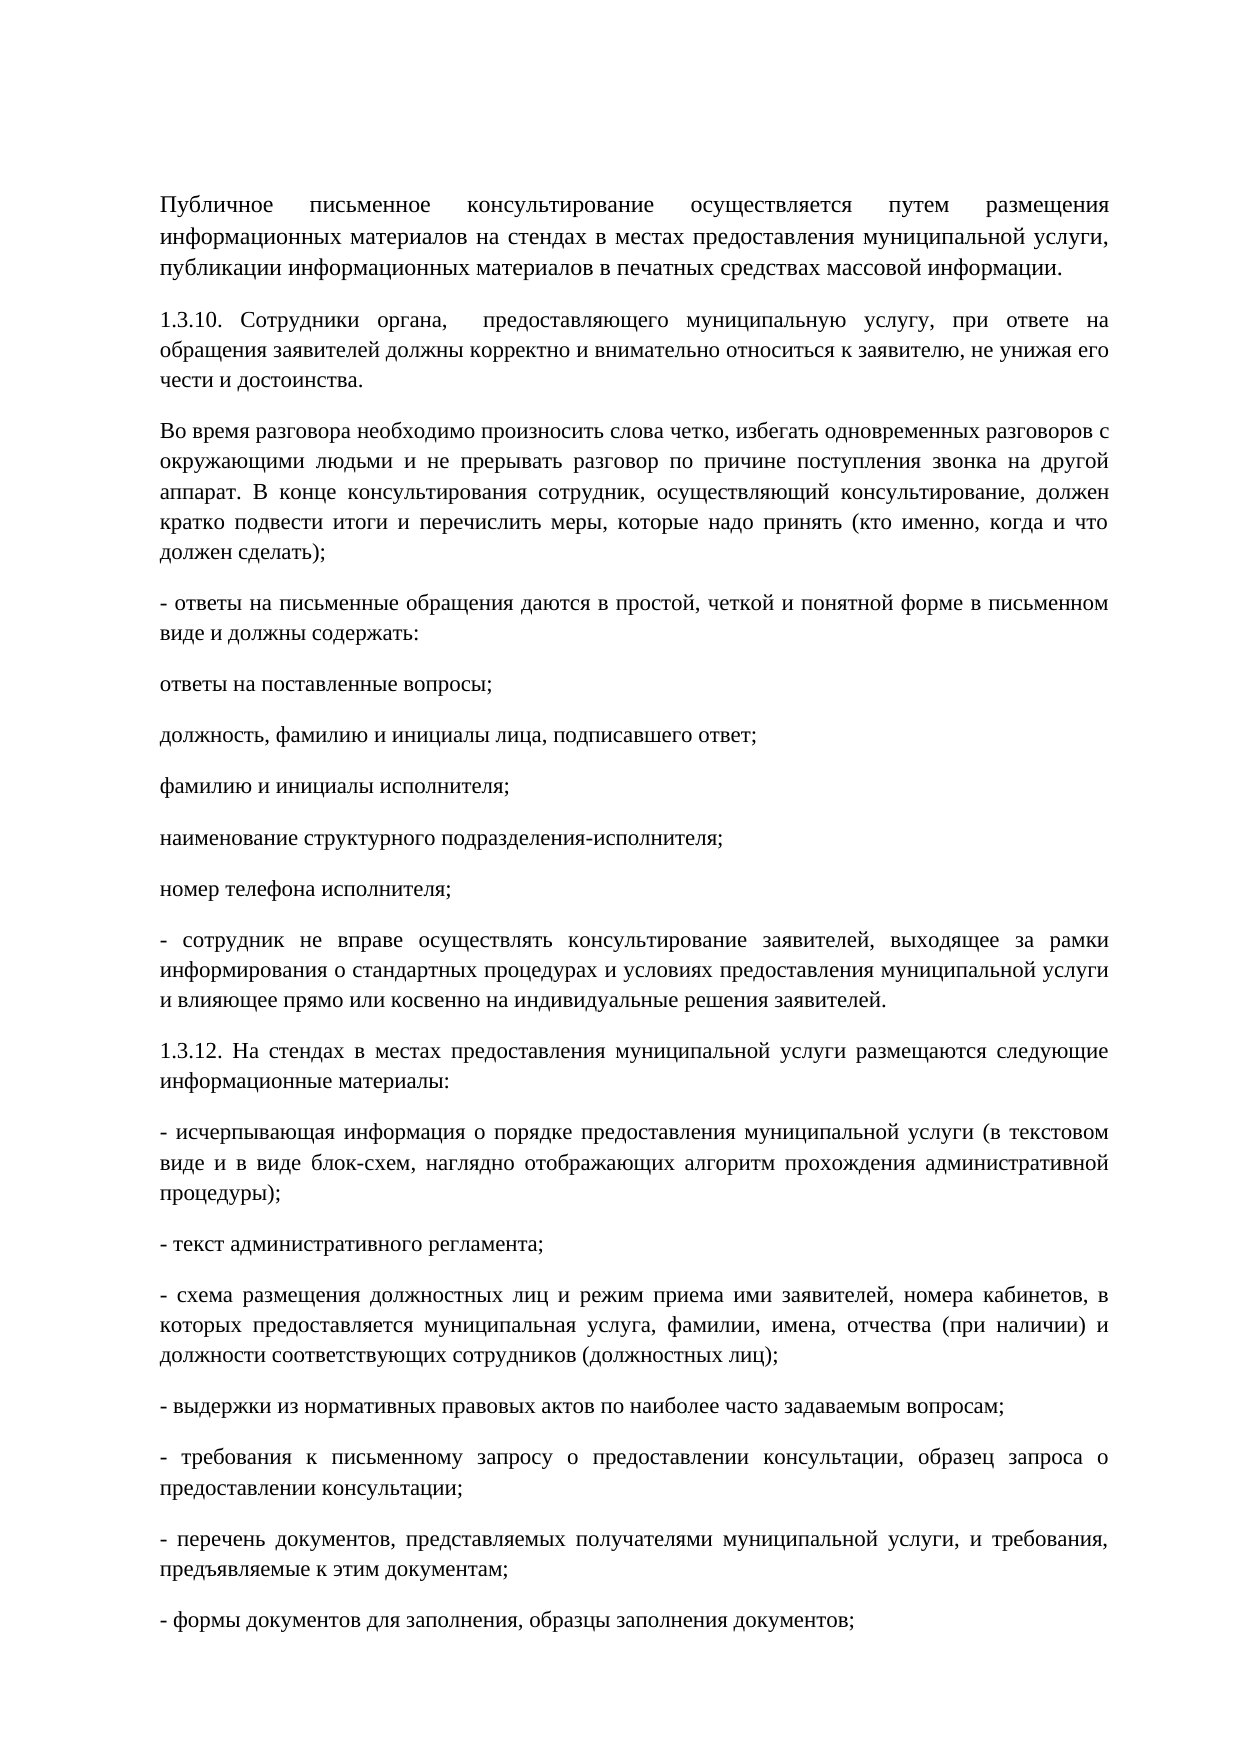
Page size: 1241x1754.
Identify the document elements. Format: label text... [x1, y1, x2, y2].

text - формы документов для заполнения, образцы заполнения документов; [159, 1606, 1110, 1632]
text - требования к письменному запросу о предоставлении консультации, образец запроса о предоставлении консультации; [159, 1443, 1110, 1500]
text наименование структурного подразделения-исполнителя; [159, 824, 1110, 850]
text - схема размещения должностных лиц и режим приема ими заявителей, номера кабинетов, в которых предоставляется муниципальная услуга, фамилии, имена, отчества (при наличии) и должности соответствующих сотрудников (должностных лиц); [159, 1281, 1110, 1368]
text - выдержки из нормативных правовых актов по наиболее часто задаваемым вопросам; [159, 1392, 1110, 1419]
text - перечень документов, представляемых получателями муниципальной услуги, и требования, предъявляемые к этим документам; [159, 1525, 1110, 1581]
text Публичное письменное консультирование осуществляется путем размещения информационных материалов на стендах в местах предоставления муниципальной услуги, публикации информационных материалов в печатных средствах массовой информации. [159, 190, 1110, 281]
text - исчерпывающая информация о порядке предоставления муниципальной услуги (в текстовом виде и в виде блок-схем, наглядно отображающих алгоритм прохождения административной процедуры); [159, 1118, 1110, 1205]
text 1.3.10. Сотрудники органа, предоставляющего муниципальную услугу, при ответе на обращения заявителей должны корректно и внимательно относиться к заявителю, не унижая его чести и достоинства. [159, 306, 1110, 393]
text - ответы на письменные обращения даются в простой, четкой и понятной форме в письменном виде и должны содержать: [159, 589, 1110, 646]
text Во время разговора необходимо произносить слова четко, избегать одновременных разговоров с окружающими людьми и не прерывать разговор по причине поступления звонка на другой аппарат. В конце консультирования сотрудник, осуществляющий консультирование, должен кратко подвести итоги и перечислить меры, которые надо принять (кто именно, когда и что должен сделать); [159, 417, 1110, 564]
text - текст административного регламента; [159, 1230, 1110, 1256]
text номер телефона исполнителя; [159, 875, 1110, 901]
text - сотрудник не вправе осуществлять консультирование заявителей, выходящее за рамки информирования о стандартных процедурах и условиях предоставления муниципальной услуги и влияющее прямо или косвенно на индивидуальные решения заявителей. [159, 926, 1110, 1012]
text фамилию и инициалы исполнителя; [159, 773, 1110, 799]
text 1.3.12. На стендах в местах предоставления муниципальной услуги размещаются следующие информационные материалы: [159, 1037, 1110, 1094]
text ответы на поставленные вопросы; [159, 671, 1110, 697]
text должность, фамилию и инициалы лица, подписавшего ответ; [159, 722, 1110, 748]
